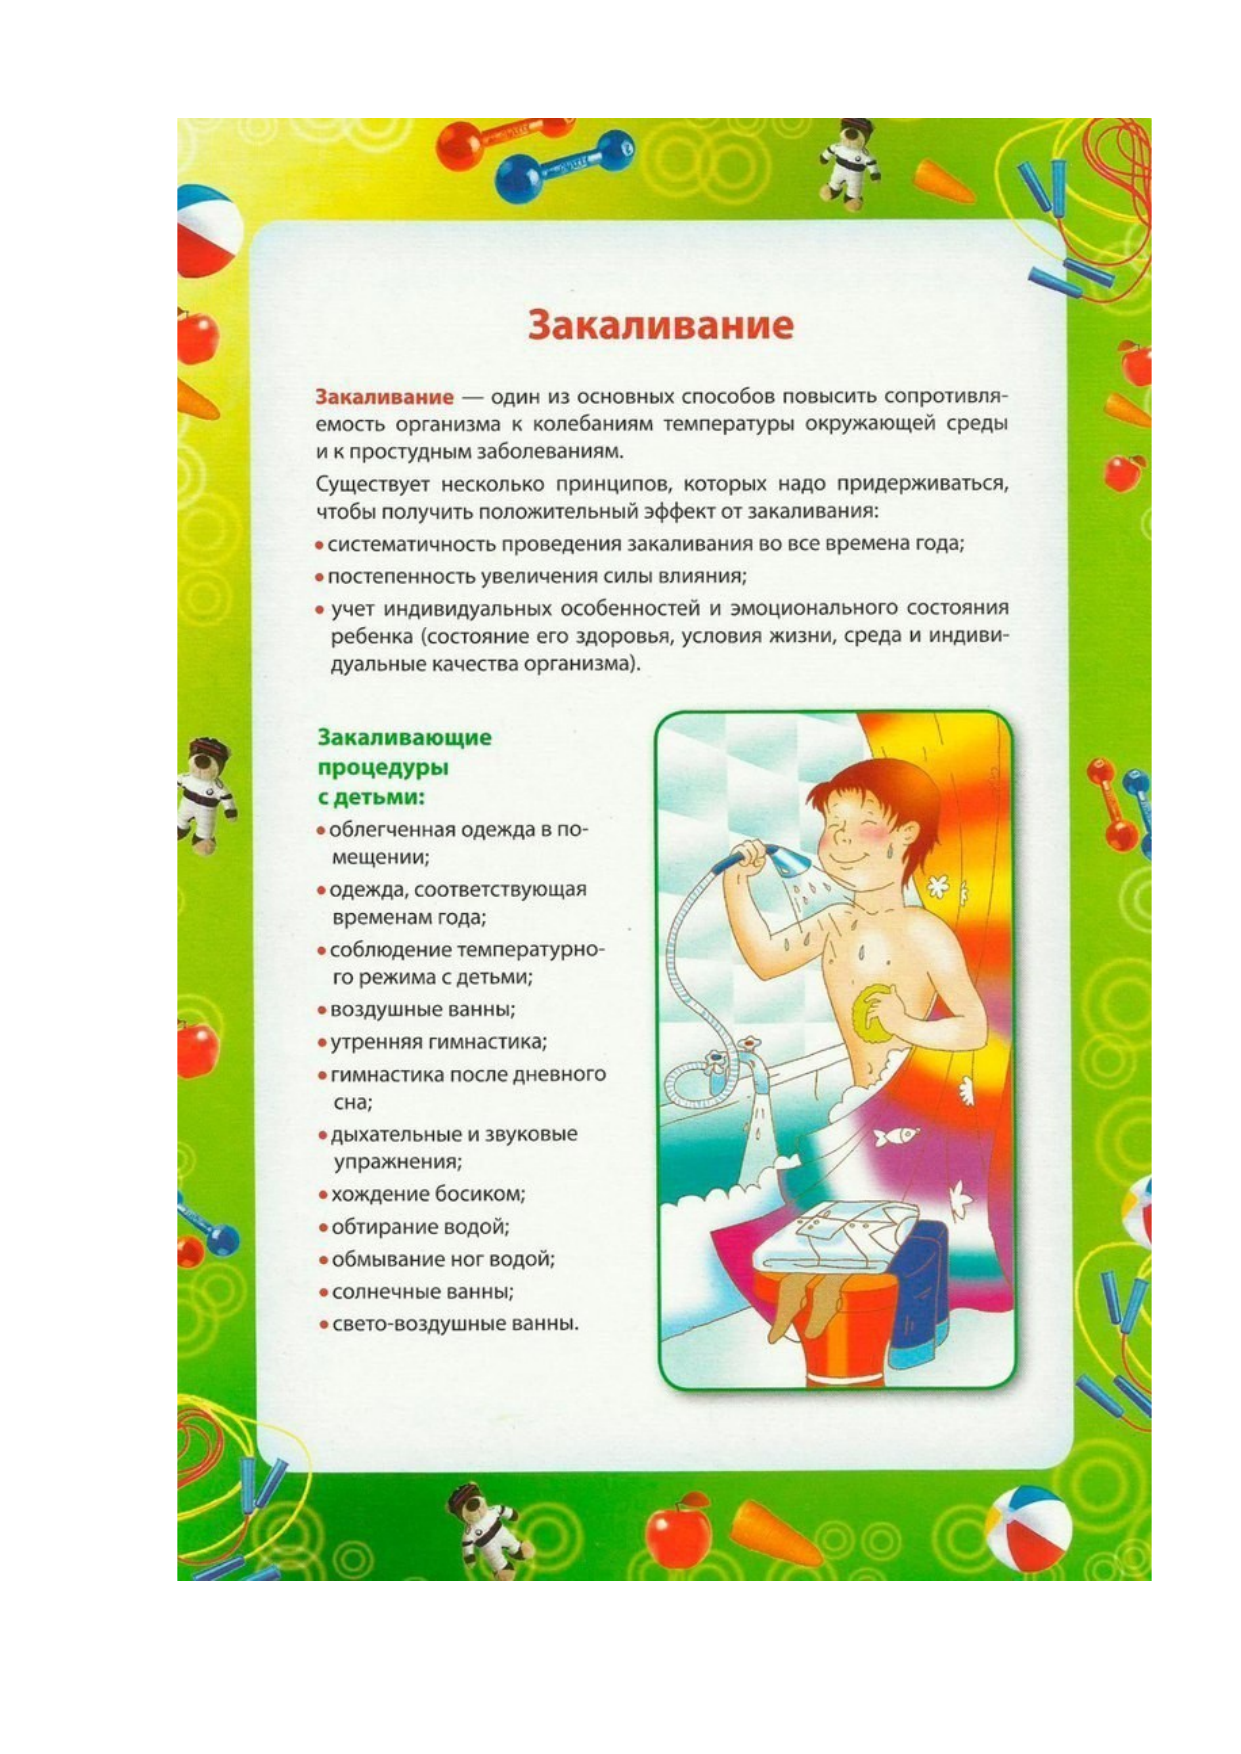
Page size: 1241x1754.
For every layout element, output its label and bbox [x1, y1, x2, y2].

picture [177, 118, 1152, 1581]
